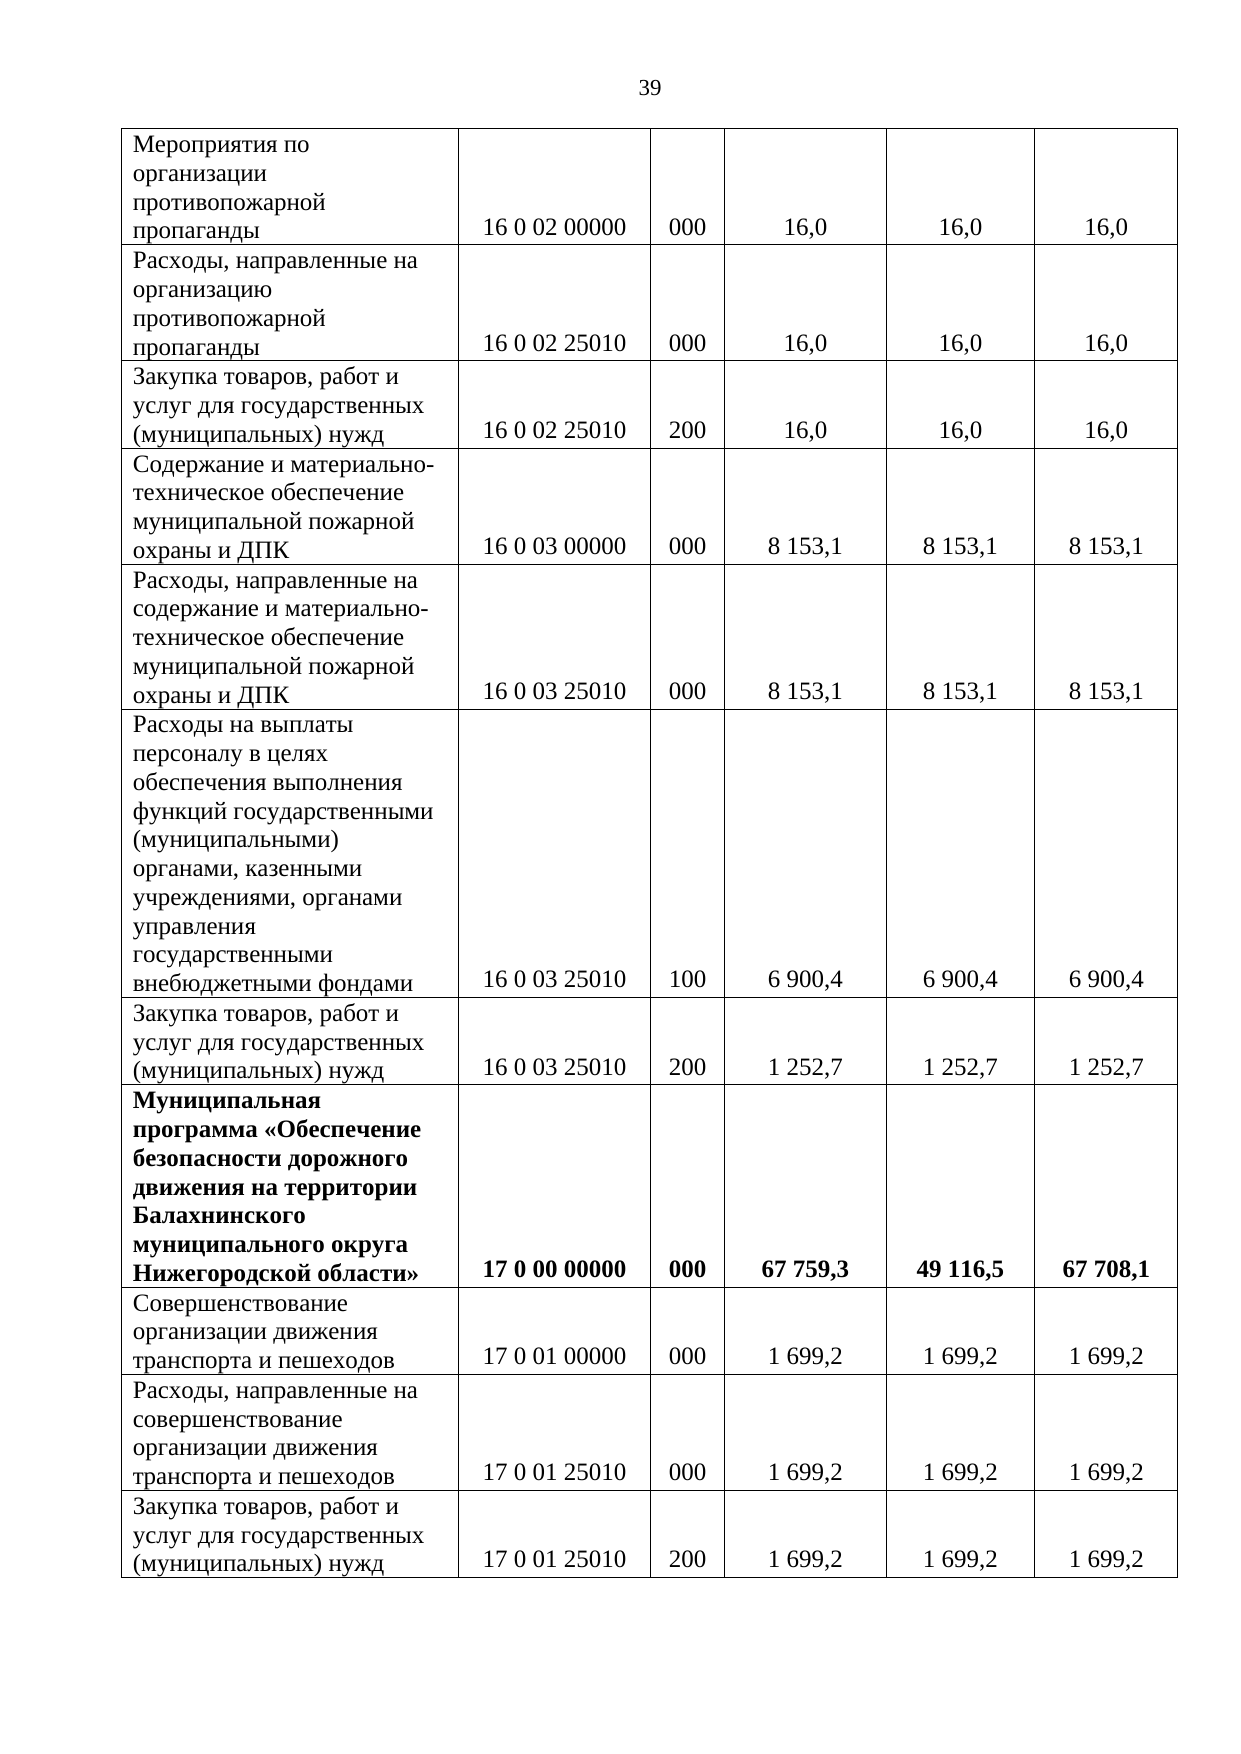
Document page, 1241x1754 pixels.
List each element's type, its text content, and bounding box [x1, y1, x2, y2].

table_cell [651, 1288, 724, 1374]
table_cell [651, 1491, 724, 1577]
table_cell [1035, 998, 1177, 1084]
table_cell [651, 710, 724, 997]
table_cell 16 0 03 25010 [459, 565, 650, 708]
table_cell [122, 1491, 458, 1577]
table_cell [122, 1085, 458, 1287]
table_cell 16 0 03 00000 [459, 449, 650, 564]
table_cell 8 153,1 [887, 565, 1034, 708]
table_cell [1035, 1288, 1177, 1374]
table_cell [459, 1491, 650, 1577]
table_cell 16 0 02 25010 [459, 361, 650, 448]
table_cell 000 [651, 129, 724, 244]
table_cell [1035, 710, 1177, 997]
table_cell 8 153,1 [887, 449, 1034, 564]
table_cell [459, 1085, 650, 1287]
table_cell 16 0 02 25010 [459, 245, 650, 360]
table_cell Расходы, направленные на содержание и материально-техническое обеспечение муниципальной пожарной охраны и ДПК [122, 565, 458, 708]
table_cell 16,0 [725, 245, 886, 360]
table_cell 16,0 [887, 361, 1034, 448]
table_cell 16,0 [1035, 245, 1177, 360]
table_cell 16,0 [887, 245, 1034, 360]
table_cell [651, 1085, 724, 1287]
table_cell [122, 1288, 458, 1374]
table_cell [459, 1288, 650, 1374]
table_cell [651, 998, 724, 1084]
table_cell 16,0 [1035, 361, 1177, 448]
table_cell Расходы, направленные на организацию противопожарной пропаганды [122, 245, 458, 360]
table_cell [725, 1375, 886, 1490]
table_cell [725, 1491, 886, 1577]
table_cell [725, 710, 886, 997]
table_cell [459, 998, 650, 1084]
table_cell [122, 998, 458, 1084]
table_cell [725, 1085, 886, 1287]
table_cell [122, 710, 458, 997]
table_cell 8 153,1 [725, 449, 886, 564]
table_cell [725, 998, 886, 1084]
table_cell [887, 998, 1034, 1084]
table_cell 000 [651, 449, 724, 564]
table_cell Мероприятия по организации противопожарной пропаганды [122, 129, 458, 244]
table_cell 16 0 02 00000 [459, 129, 650, 244]
table_cell 16,0 [725, 129, 886, 244]
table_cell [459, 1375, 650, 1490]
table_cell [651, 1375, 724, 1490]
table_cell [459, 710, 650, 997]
table_cell 16,0 [887, 129, 1034, 244]
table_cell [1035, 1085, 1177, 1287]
table_cell 16,0 [725, 361, 886, 448]
table_cell Закупка товаров, работ и услуг для государственных (муниципальных) нужд [122, 361, 458, 448]
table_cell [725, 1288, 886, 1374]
table_cell Содержание и материально-техническое обеспечение муниципальной пожарной охраны и ДПК [122, 449, 458, 564]
table_cell 16,0 [1035, 129, 1177, 244]
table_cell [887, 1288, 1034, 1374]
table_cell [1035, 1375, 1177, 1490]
table_cell 8 153,1 [725, 565, 886, 708]
table_cell 8 153,1 [1035, 565, 1177, 708]
table_cell 000 [651, 245, 724, 360]
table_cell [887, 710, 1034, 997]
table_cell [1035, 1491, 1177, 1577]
table_cell 000 [651, 565, 724, 708]
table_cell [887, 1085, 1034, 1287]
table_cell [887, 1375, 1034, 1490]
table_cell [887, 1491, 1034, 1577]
table_cell 8 153,1 [1035, 449, 1177, 564]
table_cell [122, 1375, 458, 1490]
table_cell 200 [651, 361, 724, 448]
